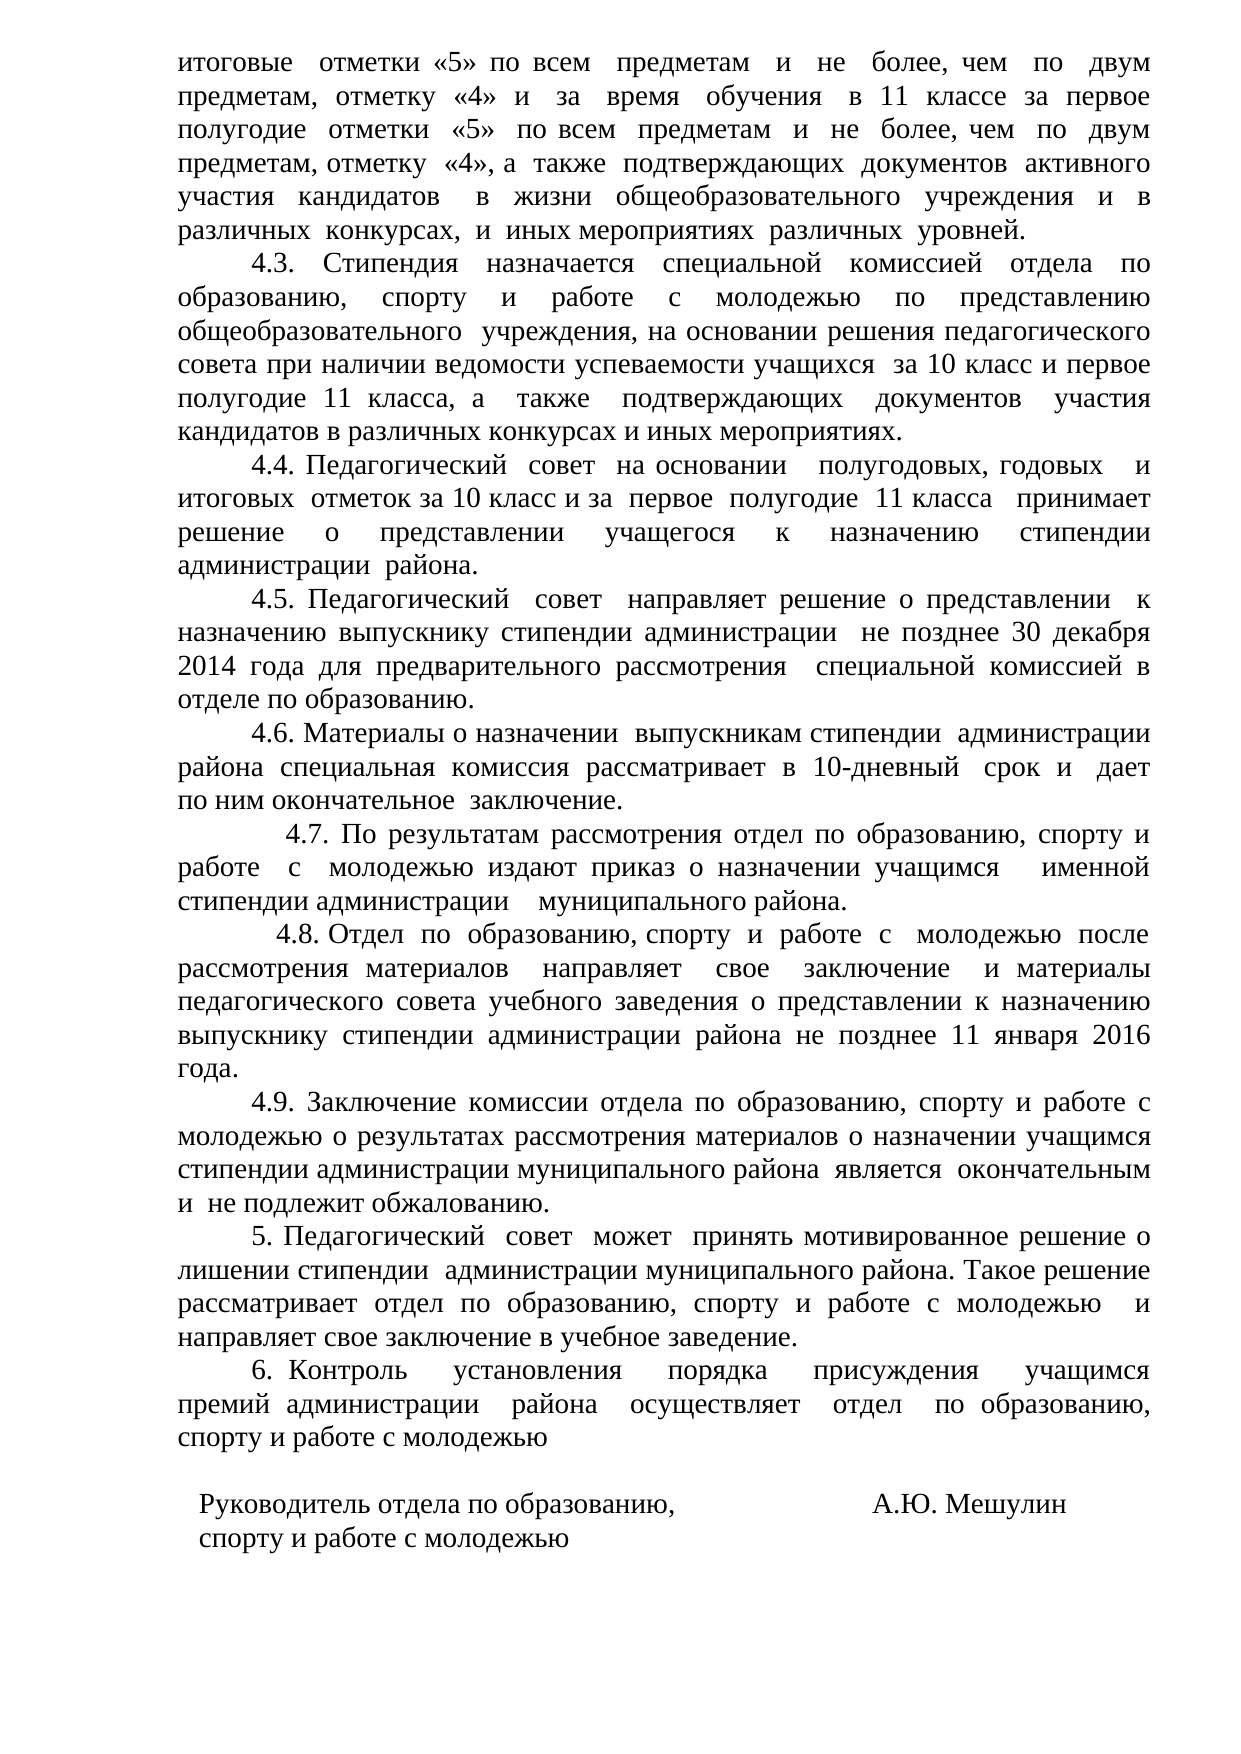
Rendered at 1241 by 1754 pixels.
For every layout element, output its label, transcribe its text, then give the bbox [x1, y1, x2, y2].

text 4.8. Отдел по образованию, спорту и работе с молодежью после рассмотрения материалов направляет свое заключение и материалы педагогического совета учебного заведения о представлении к назначению выпускнику стипендии администрации района не позднее 11 января 2016 года. [177, 916, 1152, 1084]
text итоговые отметки «5» по всем предметам и не более, чем по двум предметам, отметку «4» и за время обучения в 11 классе за первое полугодие отметки «5» по всем предметам и не более, чем по двум предметам, отметку «4», а также подтверждающих документов активного участия кандидатов в жизни общеобразовательного учреждения и в различных конкурсах, и иных мероприятиях различных уровней. [177, 44, 1152, 246]
text 4.4. Педагогический совет на основании полугодовых, годовых и итоговых отметок за 10 класс и за первое полугодие 11 класса принимает решение о представлении учащегося к назначению стипендии администрации района. [177, 447, 1152, 581]
text 5. Педагогический совет может принять мотивированное решение о лишении стипендии администрации муниципального района. Такое решение рассматривает отдел по образованию, спорту и работе с молодежью и направляет свое заключение в учебное заведение. [177, 1218, 1152, 1352]
text спорту и работе с молодежью [148, 1520, 1152, 1554]
text Руководитель отдела по образованию, А.Ю. Мешулин [148, 1487, 1152, 1520]
text 4.6. Материалы о назначении выпускникам стипендии администрации района специальная комиссия рассматривает в 10-дневный срок и дает по ним окончательное заключение. [177, 715, 1152, 816]
text 4.7. По результатам рассмотрения отдел по образованию, спорту и работе с молодежью издают приказ о назначении учащимся именной стипендии администрации муниципального района. [177, 816, 1152, 916]
text 4.5. Педагогический совет направляет решение о представлении к назначению выпускнику стипендии администрации не позднее 30 декабря 2014 года для предварительного рассмотрения специальной комиссией в отделе по образованию. [177, 581, 1152, 715]
text 4.9. Заключение комиссии отдела по образованию, спорту и работе с молодежью о результатах рассмотрения материалов о назначении учащимся стипендии администрации муниципального района является окончательным и не подлежит обжалованию. [177, 1084, 1152, 1218]
text 4.3. Стипендия назначается специальной комиссией отдела по образованию, спорту и работе с молодежью по представлению общеобразовательного учреждения, на основании решения педагогического совета при наличии ведомости успеваемости учащихся за 10 класс и первое полугодие 11 класса, а также подтверждающих документов участия кандидатов в различных конкурсах и иных мероприятиях. [177, 246, 1152, 447]
text 6. Контроль установления порядка присуждения учащимся премий администрации района осуществляет отдел по образованию, спорту и работе с молодежью [177, 1352, 1152, 1453]
